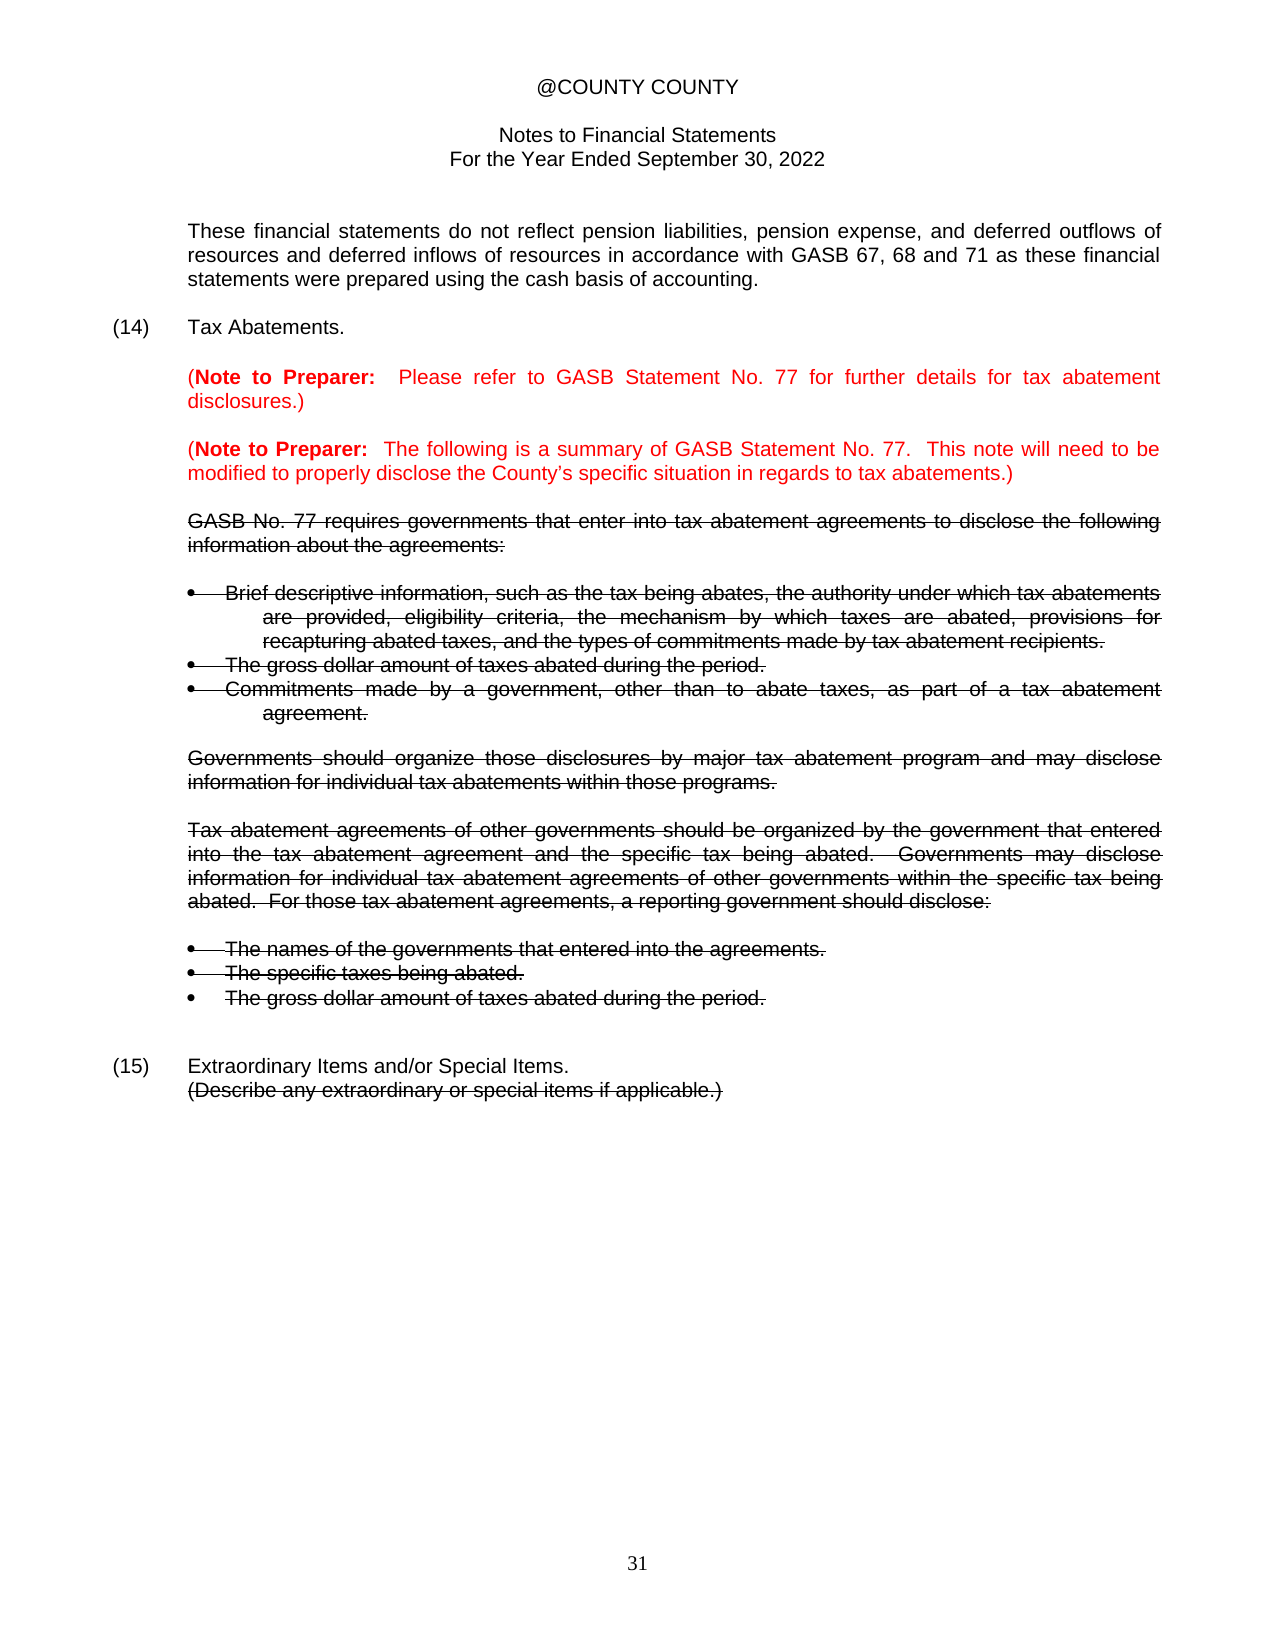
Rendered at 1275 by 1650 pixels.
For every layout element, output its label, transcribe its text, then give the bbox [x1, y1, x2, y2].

list (Note to Preparer: The following is a summary of GASB Statement No. 77. This note will need to be modified to properly disclose the County’s specific situation in regards to tax abatements.) [187, 437, 1162, 485]
list Commitments made by a government, other than to abate taxes, as part of a tax abatement agreement. [187, 691, 1162, 725]
list Commitments made by a government, other than to abate taxes, as part of a tax abatement agreement. [187, 677, 1162, 690]
list The names of the governments that entered into the agreements. [187, 937, 1162, 961]
text Tax abatement agreements of other governments should be organized by the government that entered into the tax abatement agreement and the specific tax being abated. Governments may disclose information for individual tax abatement agreements of other governments within the specific tax being abated. For those tax abatement agreements, a reporting government should disclose: [187, 880, 1162, 913]
text (Describe any extraordinary or special items if applicable.) [112, 1078, 1162, 1102]
list Tax Abatements. [112, 315, 1162, 339]
text Governments should organize those disclosures by major tax abatement program and may disclose information for individual tax abatements within those programs. [187, 760, 1162, 793]
list GASB No. 77 requires governments that enter into tax abatement agreements to disclose the following information about the agreements: [187, 509, 1162, 557]
list Extraordinary Items and/or Special Items. [112, 1054, 1162, 1078]
list Brief descriptive information, such as the tax being abates, the authority under which tax abatements are provided, eligibility criteria, the mechanism by which taxes are abated, provisions for recapturing abated taxes, and the types of commitments made by tax abatement recipients. [187, 581, 1162, 653]
text These financial statements do not reflect pension liabilities, pension expense, and deferred outflows of resources and deferred inflows of resources in accordance with GASB 67, 68 and 71 as these financial statements were prepared using the cash basis of accounting. [187, 219, 1162, 291]
text Governments should organize those disclosures by major tax abatement program and may disclose information for individual tax abatements within those programs. [187, 746, 1162, 759]
list The gross dollar amount of taxes abated during the period. [187, 985, 1162, 1009]
list (Note to Preparer: Please refer to GASB Statement No. 77 for further details for tax abatement disclosures.) [187, 365, 1162, 413]
list The gross dollar amount of taxes abated during the period. [187, 653, 1162, 677]
list The specific taxes being abated. [187, 961, 1162, 985]
